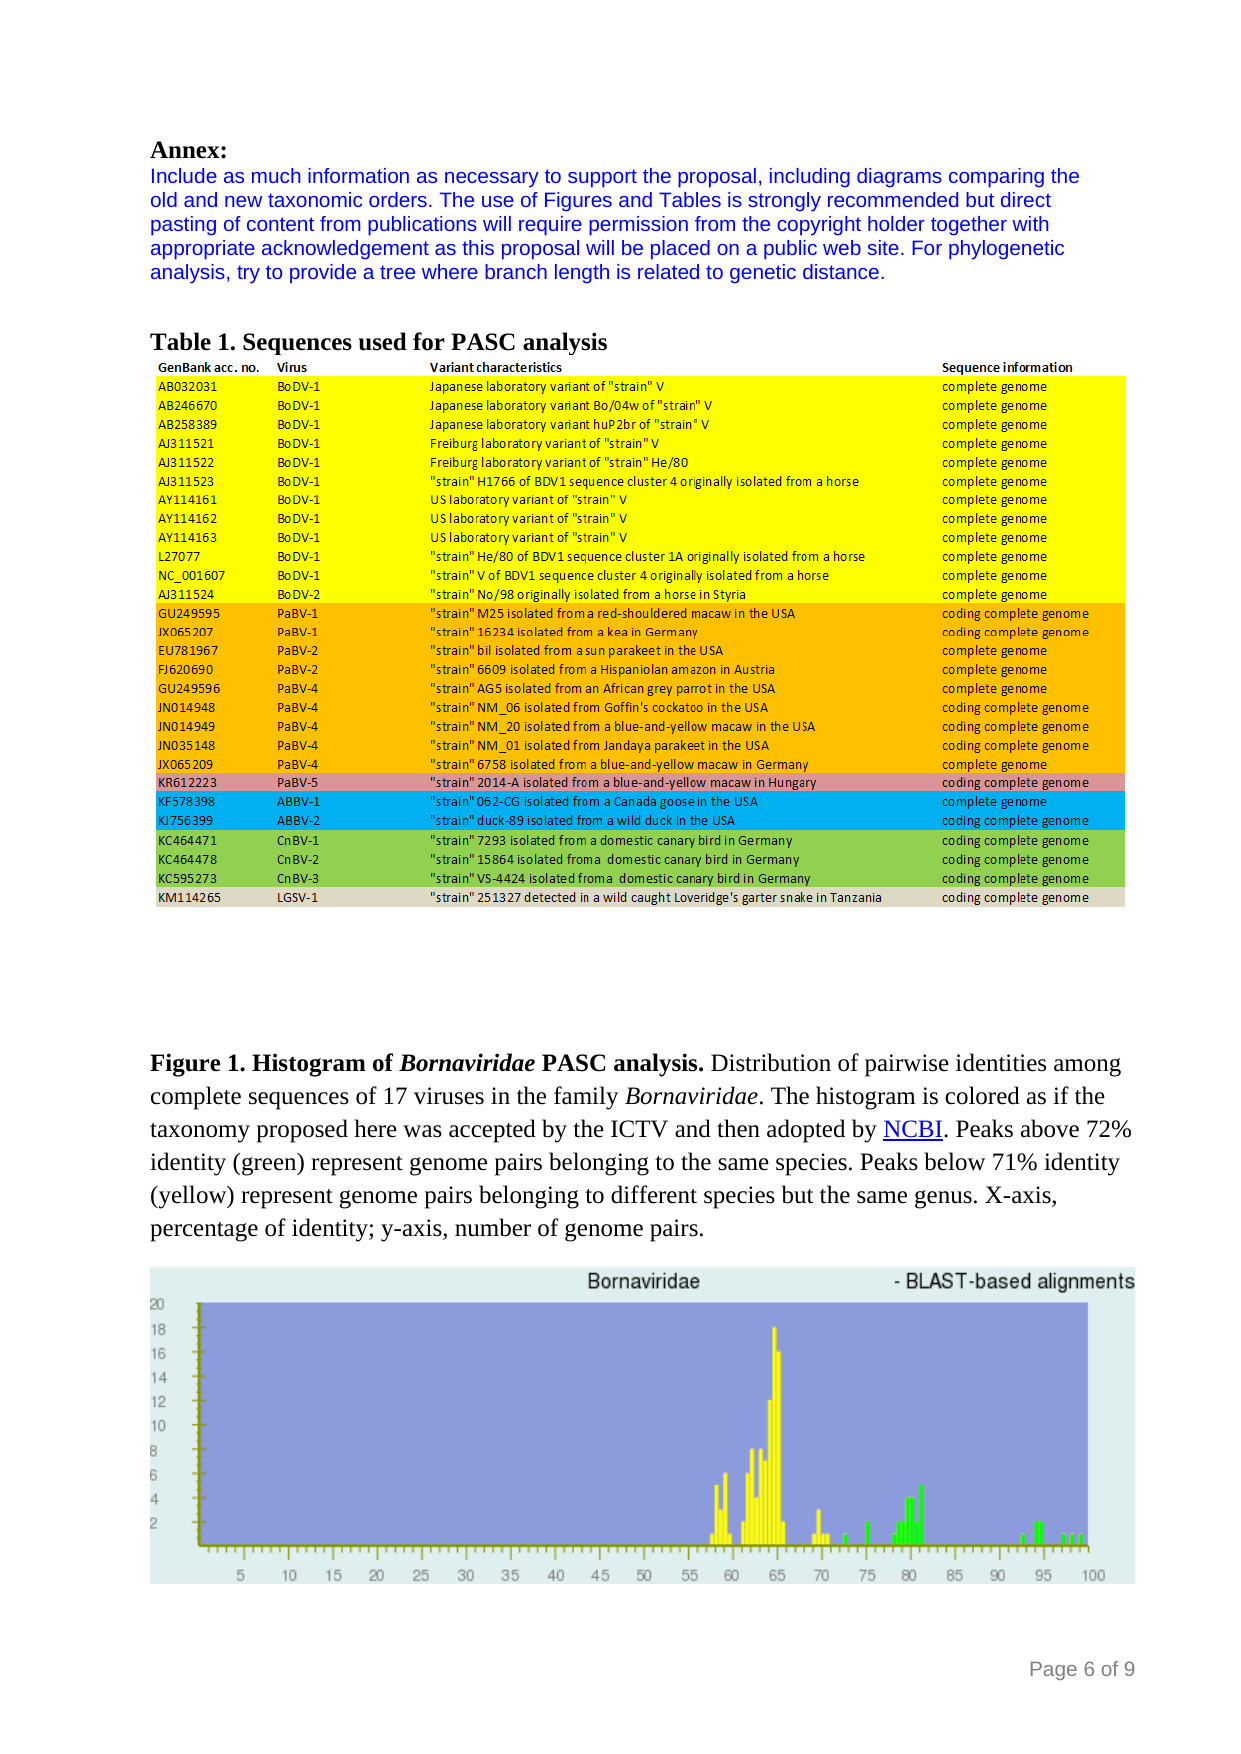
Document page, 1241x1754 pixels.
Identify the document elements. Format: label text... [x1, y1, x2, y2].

picture [150, 1267, 1136, 1584]
table_header Annex: Include as much information as necessary to support the proposal, including diagrams comparing the old and new taxonomic orders. The use of Figures and Tables is strongly recommended but direct pasting of content from publications will require permission from the copyright holder together with appropriate acknowledgement as this proposal will be placed on a public web site. For phylogenetic analysis, try to provide a tree where branch length is related to genetic distance. [139, 135, 1100, 298]
picture [150, 355, 1130, 916]
text Table 1. Sequences used for PASC analysis [150, 327, 1135, 356]
text Figure 1. Histogram of Bornaviridae PASC analysis. Distribution of pairwise identities among complete sequences of 17 viruses in the family Bornaviridae. The histogram is colored as if the taxonomy proposed here was accepted by the ICTV and then adopted by NCBI. Peaks above 72% identity (green) represent genome pairs belonging to the same species. Peaks below 71% identity (yellow) represent genome pairs belonging to different species but the same genus. X-axis, percentage of identity; y-axis, number of genome pairs. [150, 1048, 1135, 1242]
